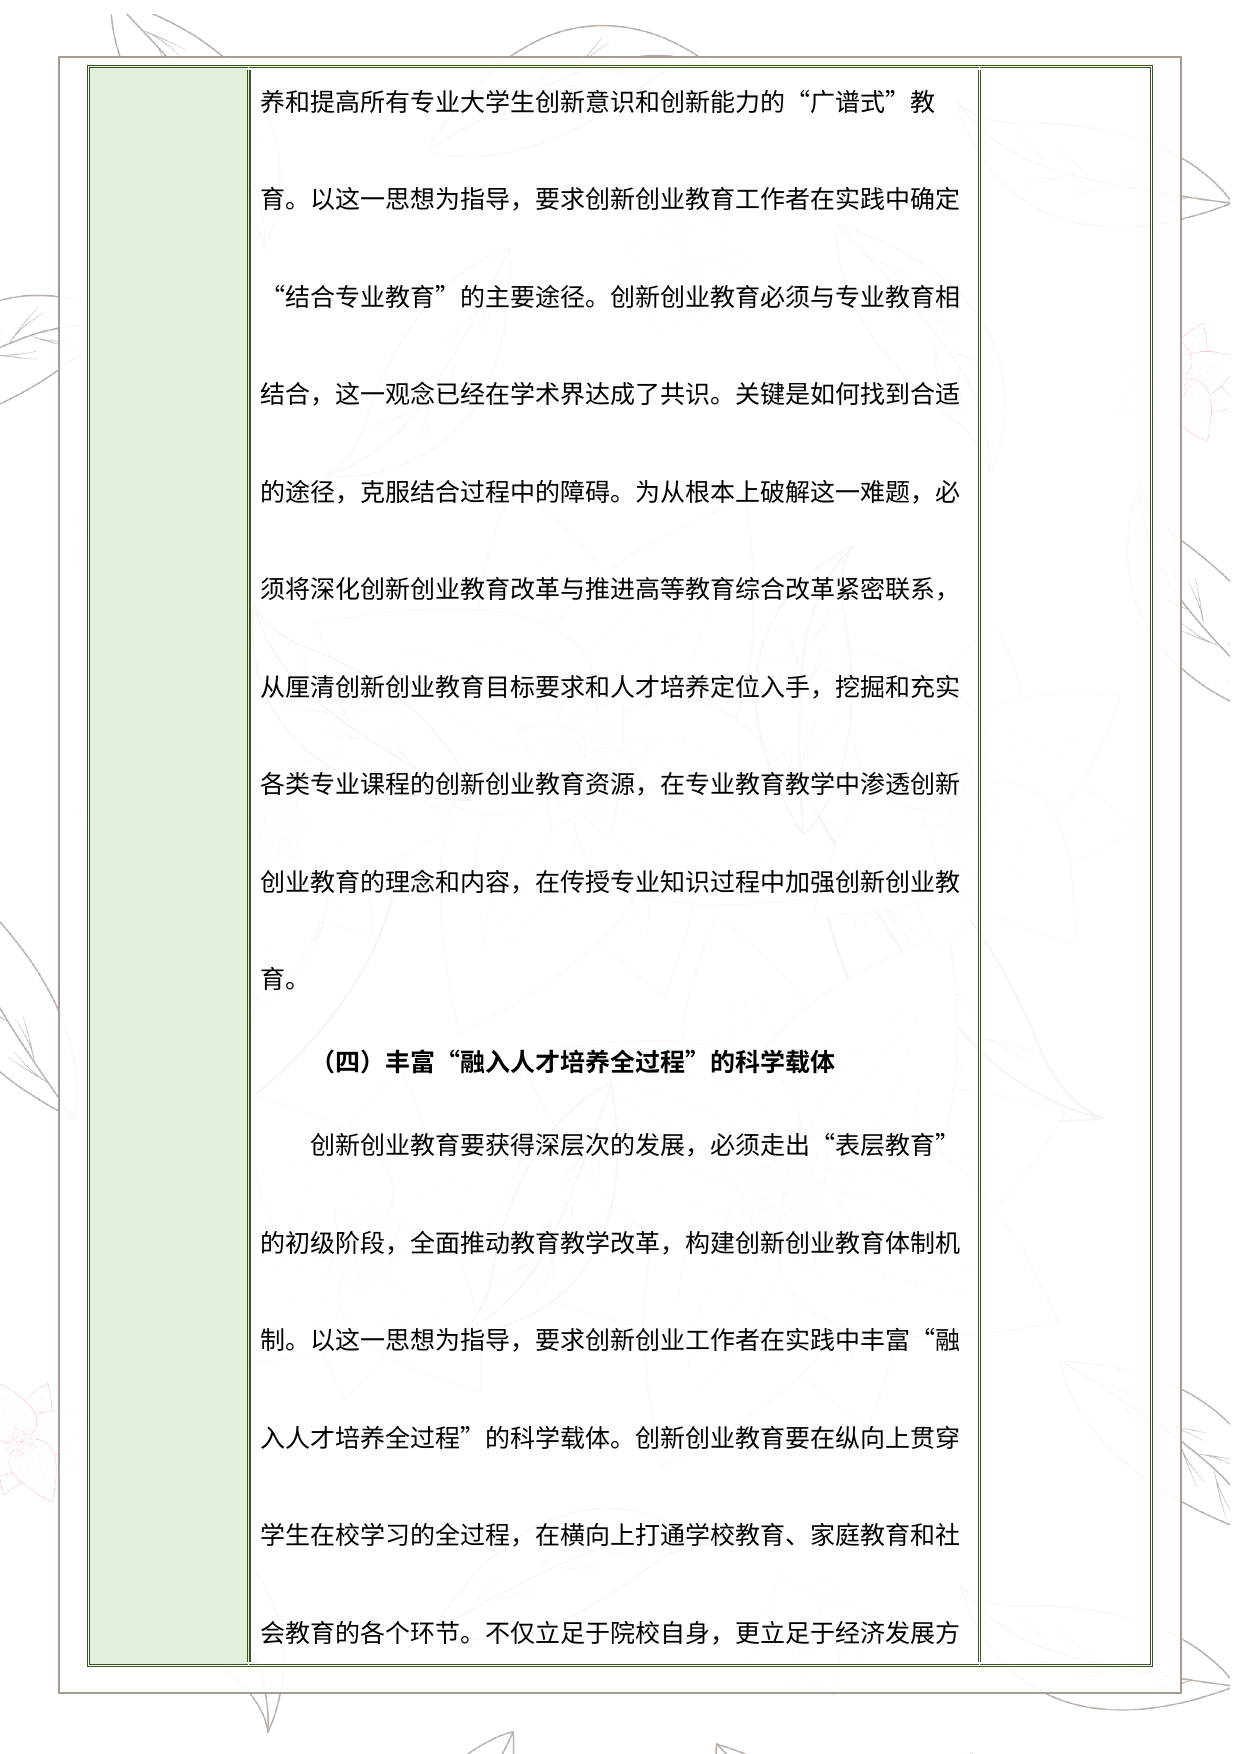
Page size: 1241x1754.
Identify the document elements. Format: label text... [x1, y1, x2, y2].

table_cell 知识讲解 （40min） [90, 66, 249, 1664]
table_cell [980, 68, 1150, 1664]
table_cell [249, 68, 979, 1664]
picture [0, 0, 1241, 1754]
